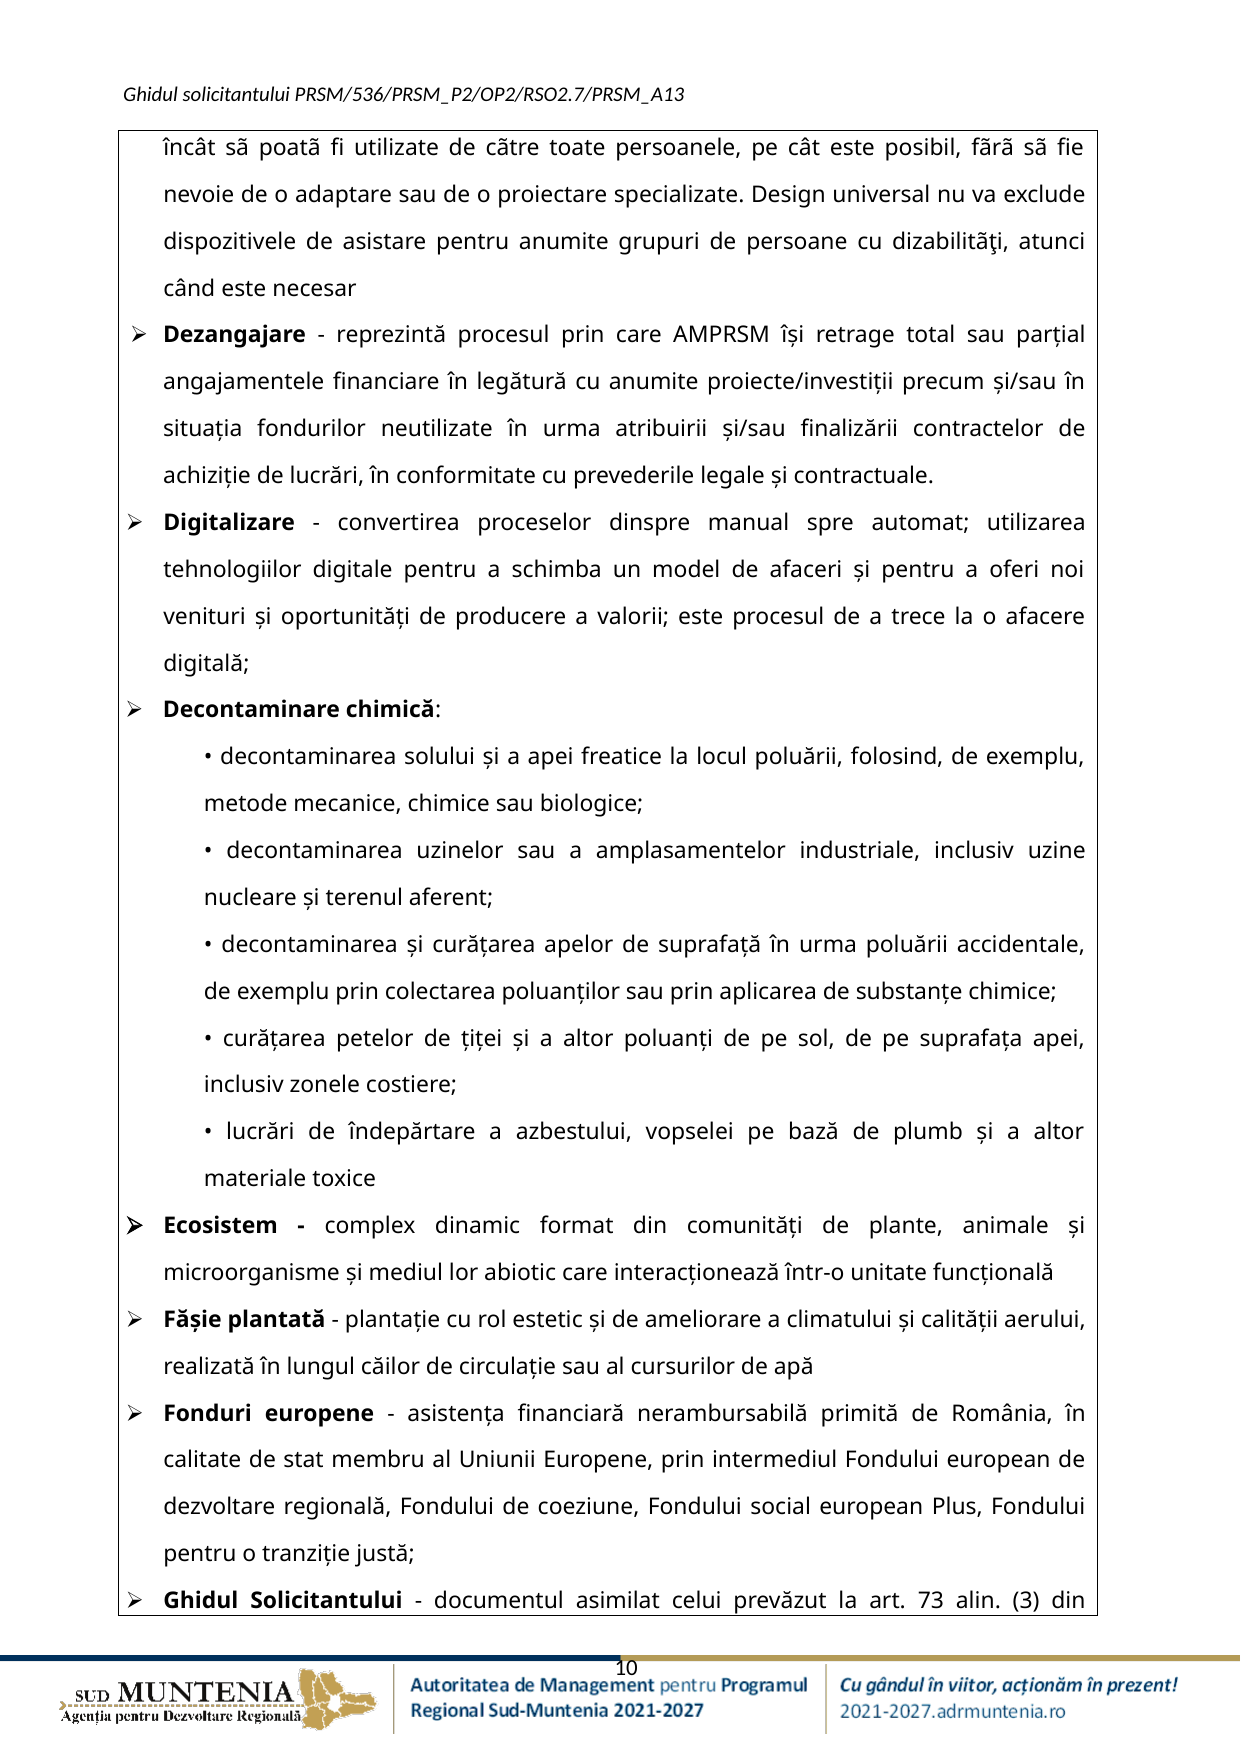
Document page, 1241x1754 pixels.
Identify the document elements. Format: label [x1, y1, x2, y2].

picture [0, 1655, 1241, 1735]
table_header [119, 131, 1097, 1615]
